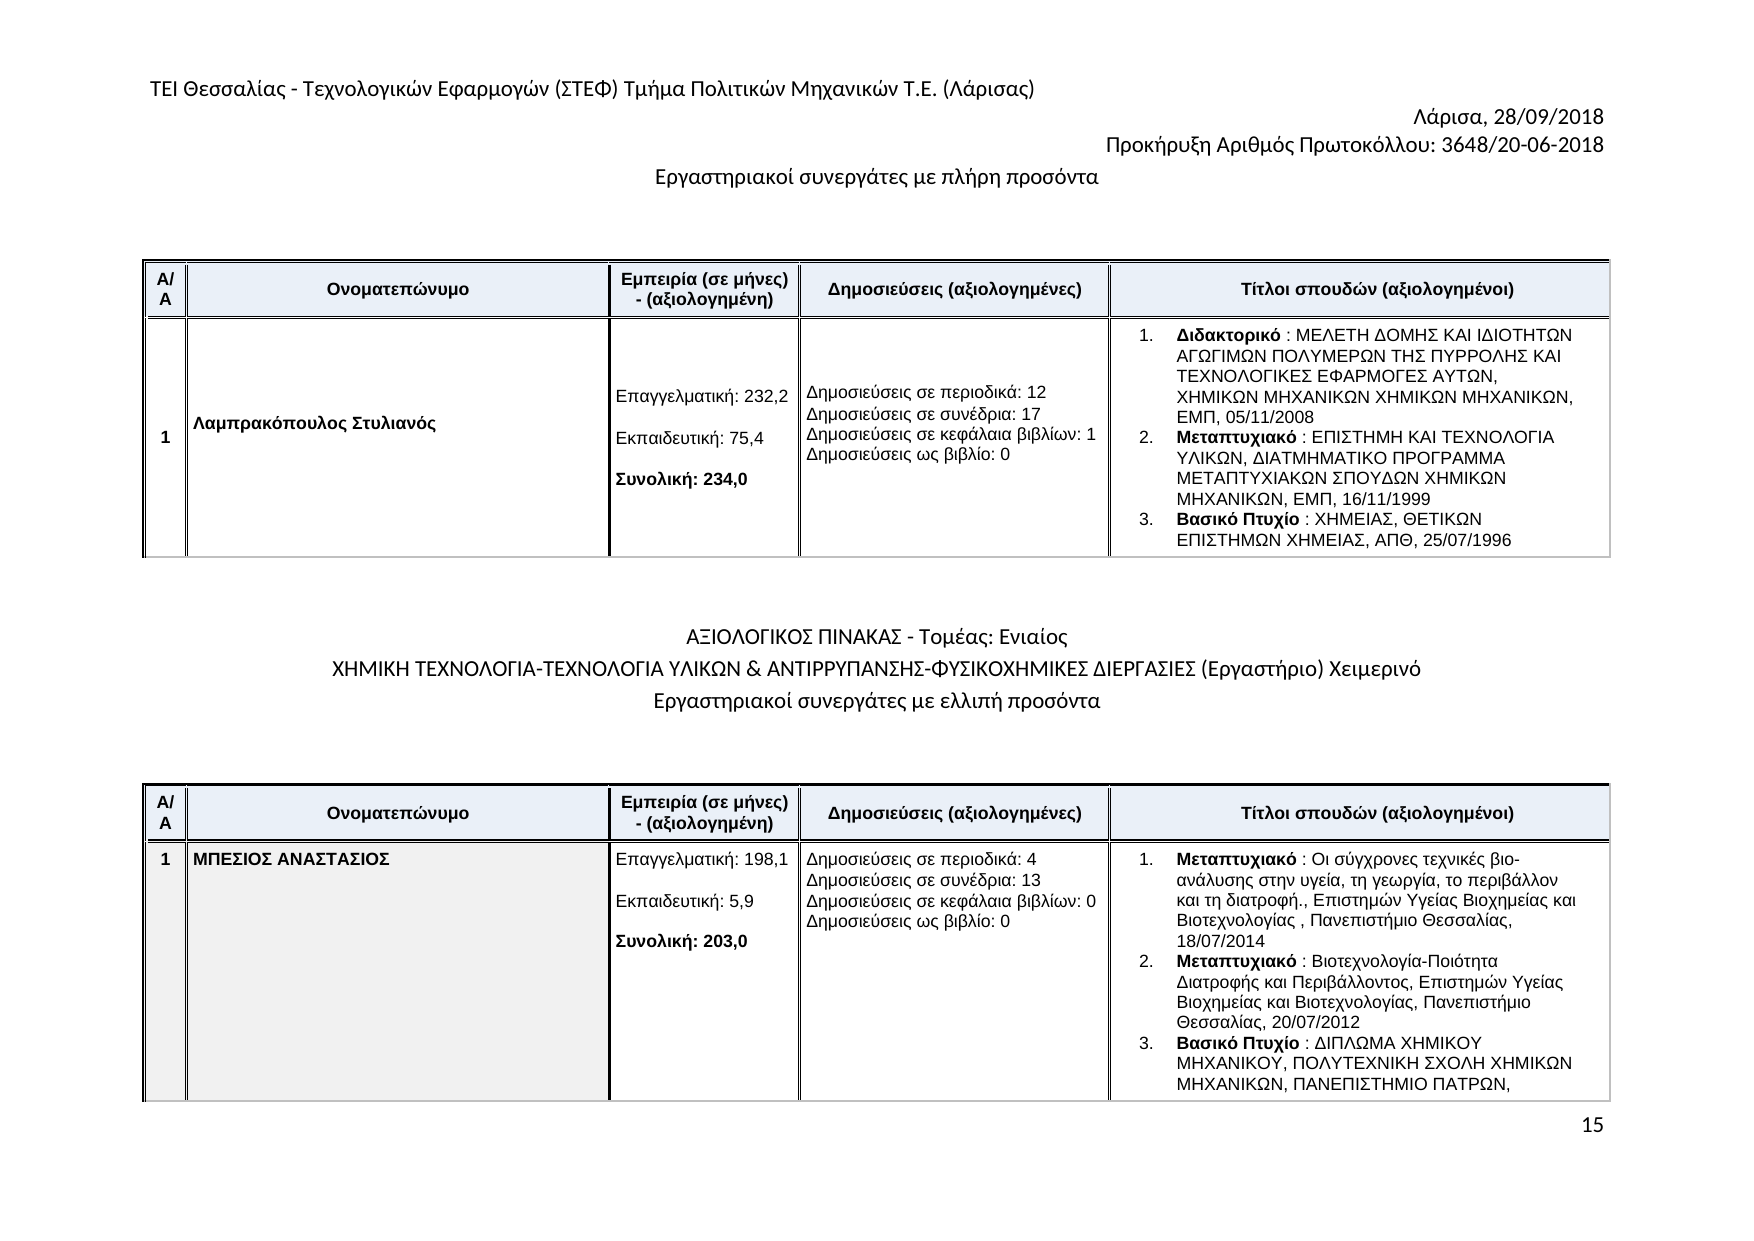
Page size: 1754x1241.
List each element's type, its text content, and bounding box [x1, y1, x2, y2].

table_header Εμπειρία (σε μήνες) - (αξιολογημένη) [609, 263, 800, 316]
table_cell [801, 843, 1108, 1100]
table_cell ΜΠΕΣΙΟΣ ΑΝΑΣΤΑΣΙΟΣ [188, 843, 608, 1100]
text Εργαστηριακοί συνεργάτες με ελλιπή προσόντα [150, 686, 1604, 714]
table_header Τίτλοι σπουδών (αξιολογημένοι) [1110, 786, 1609, 839]
table_cell Δημοσιεύσεις σε περιοδικά: 12 Δημοσιεύσεις σε συνέδρια: 17 Δημοσιεύσεις σε κεφάλαια βιβλίων: 1 Δημοσιεύσεις ως βιβλίο: 0 [801, 319, 1108, 556]
text ΧΗΜΙΚΗ ΤΕΧΝΟΛΟΓΙΑ-ΤΕΧΝΟΛΟΓΙΑ ΥΛΙΚΩΝ & ΑΝΤΙΡΡΥΠΑΝΣΗΣ-ΦΥΣΙΚΟΧΗΜΙΚΕΣ ΔΙΕΡΓΑΣΙΕΣ (Εργαστήριο) Χειμερινό [150, 654, 1604, 682]
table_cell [611, 843, 798, 1100]
table_header Δημοσιεύσεις (αξιολογημένες) [800, 263, 1110, 316]
table_header Ονoματεπώνυμο [187, 261, 609, 316]
table_header Α/Α [146, 263, 187, 316]
table_header Α/Α [146, 786, 187, 839]
table_cell 1 [146, 839, 185, 1100]
table_cell Λαμπρακόπουλος Στυλιανός [188, 319, 608, 556]
table_cell 1 [144, 316, 187, 556]
table_header Εμπειρία (σε μήνες) - (αξιολογημένη) [609, 786, 800, 839]
table_cell Επαγγελματική: 232,2 Εκπαιδευτική: 75,4 Συνολική: 234,0 [611, 319, 798, 556]
text Εργαστηριακοί συνεργάτες με πλήρη προσόντα [150, 162, 1604, 191]
table_header Δημοσιεύσεις (αξιολογημένες) [800, 786, 1110, 839]
table_header Ονoματεπώνυμο [187, 785, 609, 839]
text ΑΞΙΟΛΟΓΙΚΟΣ ΠΙΝΑΚΑΣ - Τομέας: Ενιαίος [150, 622, 1604, 650]
table_cell Διδακτορικό : ΜΕΛΕΤΗ ΔΟΜΗΣ ΚΑΙ ΙΔΙΟΤΗΤΩΝ ΑΓΩΓΙΜΩΝ ΠΟΛΥΜΕΡΩΝ ΤΗΣ ΠΥΡΡΟΛΗΣ ΚΑΙ ΤΕΧΝΟΛΟΓΙΚΕΣ ΕΦΑΡΜΟΓΕΣ ΑΥΤΩΝ, ΧΗΜΙΚΩΝ ΜΗΧΑΝΙΚΩΝ ΧΗΜΙΚΩΝ ΜΗΧΑΝΙΚΩΝ, ΕΜΠ, 05/11/2008 Μεταπτυχιακό : ΕΠΙΣΤΗΜΗ ΚΑΙ ΤΕΧΝΟΛΟΓΙΑ ΥΛΙΚΩΝ, ΔΙΑΤΜΗΜΑΤΙΚΟ ΠΡΟΓΡΑΜΜΑ ΜΕΤΑΠΤΥΧΙΑΚΩΝ ΣΠΟΥΔΩΝ ΧΗΜΙΚΩΝ ΜΗΧΑΝΙΚΩΝ, ΕΜΠ, 16/11/1999 Βασικό Πτυχίο : ΧΗΜΕΙΑΣ, ΘΕΤΙΚΩΝ ΕΠΙΣΤΗΜΩΝ ΧΗΜΕΙΑΣ, ΑΠΘ, 25/07/1996 [1111, 319, 1609, 556]
table_header Τίτλοι σπουδών (αξιολογημένοι) [1110, 263, 1609, 316]
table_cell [1111, 843, 1609, 1100]
